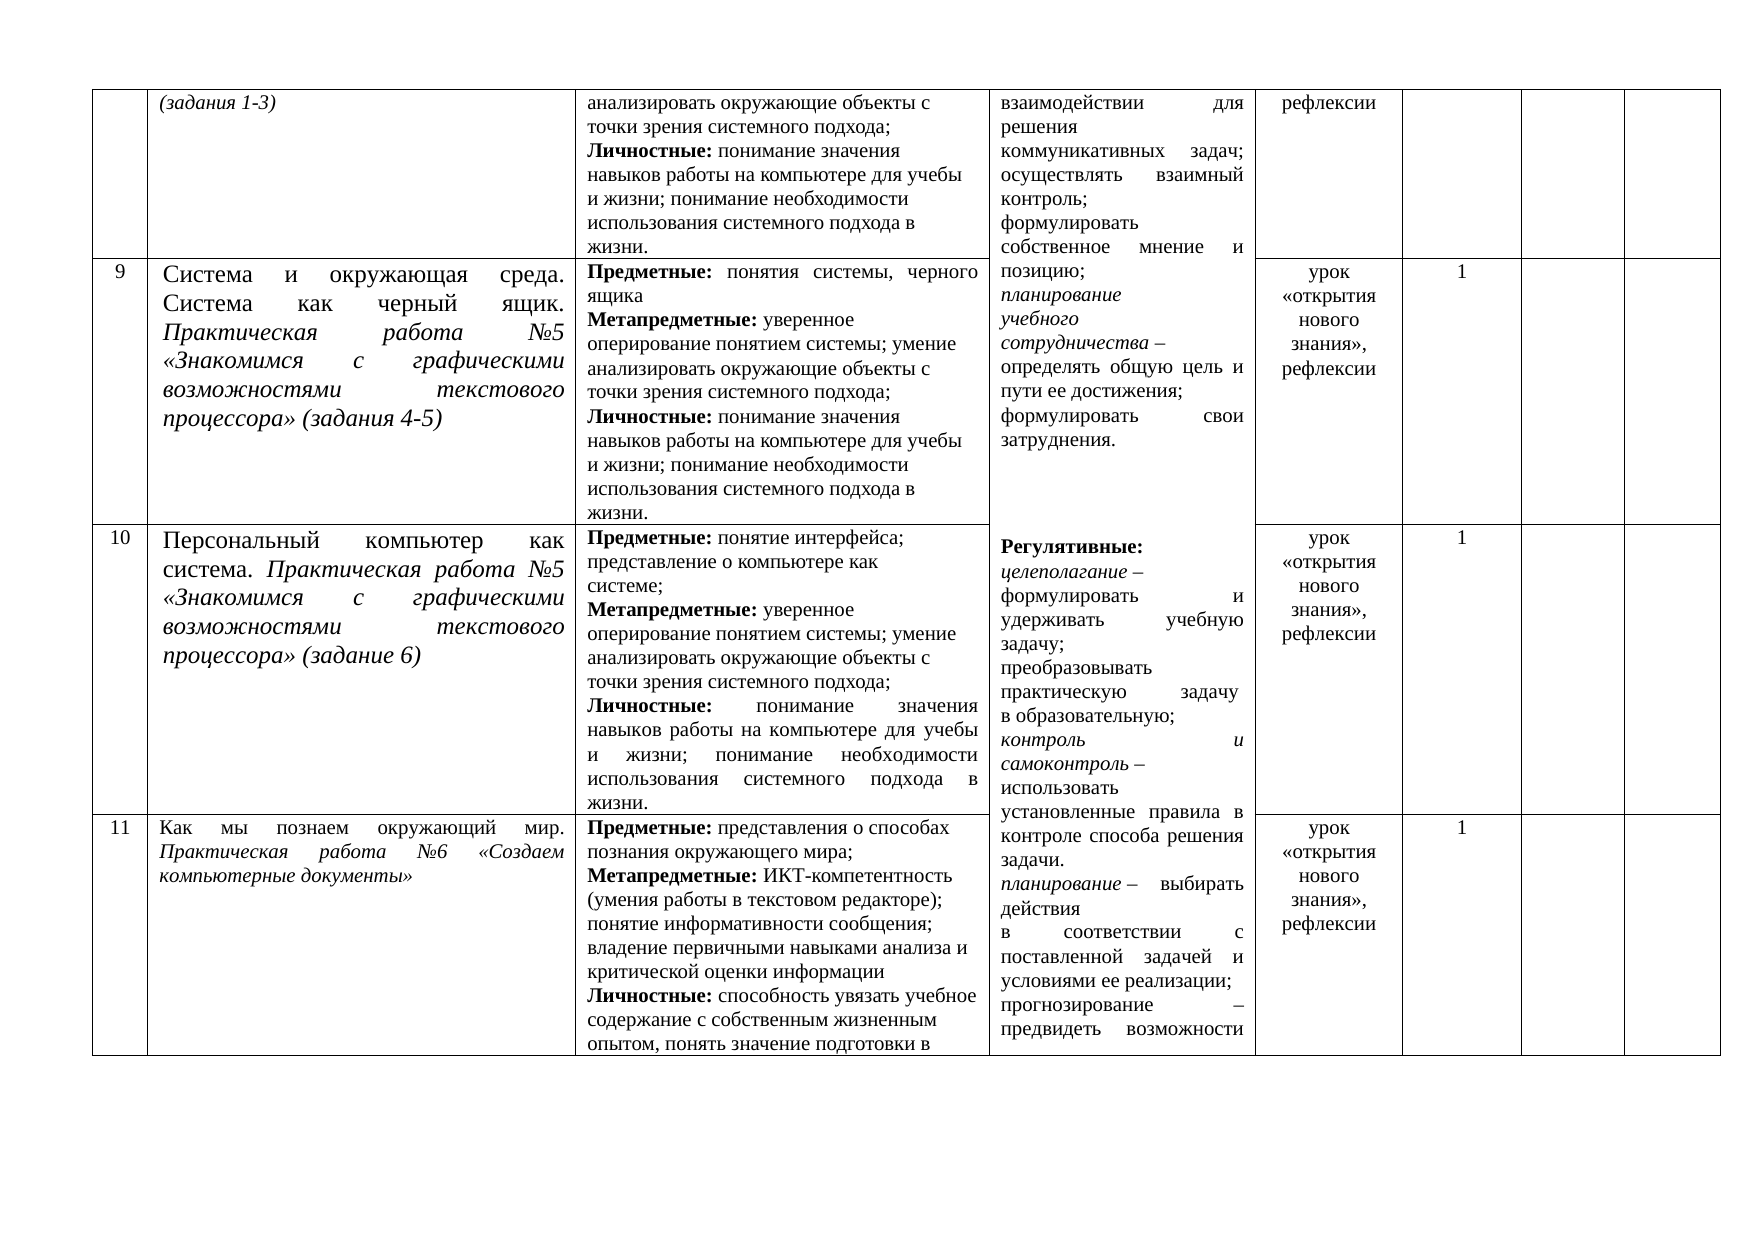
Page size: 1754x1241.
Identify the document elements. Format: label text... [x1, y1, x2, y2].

table_cell 1 [1403, 525, 1521, 814]
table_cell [576, 815, 989, 1055]
table_cell 1 [1403, 259, 1521, 524]
table_cell Предметные: понятие интерфейса; представление о компьютере как системе; Метапредметные: уверенное оперирование понятием системы; умение анализировать окружающие объекты с точки зрения системного подхода; Личностные: понимание значения навыков работы на компьютере для учебы и жизни; понимание необходимости использования системного подхода в жизни. [576, 525, 989, 814]
table_cell [1625, 259, 1720, 524]
table_cell [1625, 90, 1720, 258]
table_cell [1256, 815, 1402, 1055]
table_cell [1522, 815, 1624, 1055]
table_cell 8 [93, 90, 147, 258]
table_cell [1522, 259, 1624, 524]
table_cell 1 [1403, 90, 1521, 258]
table_cell Предметные: понятия системы, черного ящика Метапредметные: уверенное оперирование понятием системы; умение анализировать окружающие объекты с точки зрения системного подхода; Личностные: понимание значения навыков работы на компьютере для учебы и жизни; понимание необходимости использования системного подхода в жизни. [576, 259, 989, 524]
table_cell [1256, 90, 1402, 258]
table_cell 11 [93, 815, 147, 1055]
table_cell Персональный компьютер как система. Практическая работа №5 «Знакомимся с графическими возможностями текстового процессора» (задание 6) [148, 525, 575, 814]
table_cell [148, 90, 575, 258]
table_cell 9 [93, 259, 147, 524]
table_cell Система и окружающая среда. Система как черный ящик. Практическая работа №5 «Знакомимся с графическими возможностями текстового процессора» (задания 4-5) [148, 259, 575, 524]
table_cell [1522, 90, 1624, 258]
table_cell [1625, 815, 1720, 1055]
table_cell 10 [93, 525, 147, 814]
table_cell [1625, 525, 1720, 814]
table_cell [1522, 525, 1624, 814]
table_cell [148, 815, 575, 1055]
table_cell 1 [1403, 815, 1521, 1055]
table_cell урок «открытия нового знания», рефлексии [1256, 259, 1402, 524]
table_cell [576, 90, 989, 258]
table_cell урок «открытия нового знания», рефлексии [1256, 525, 1402, 814]
